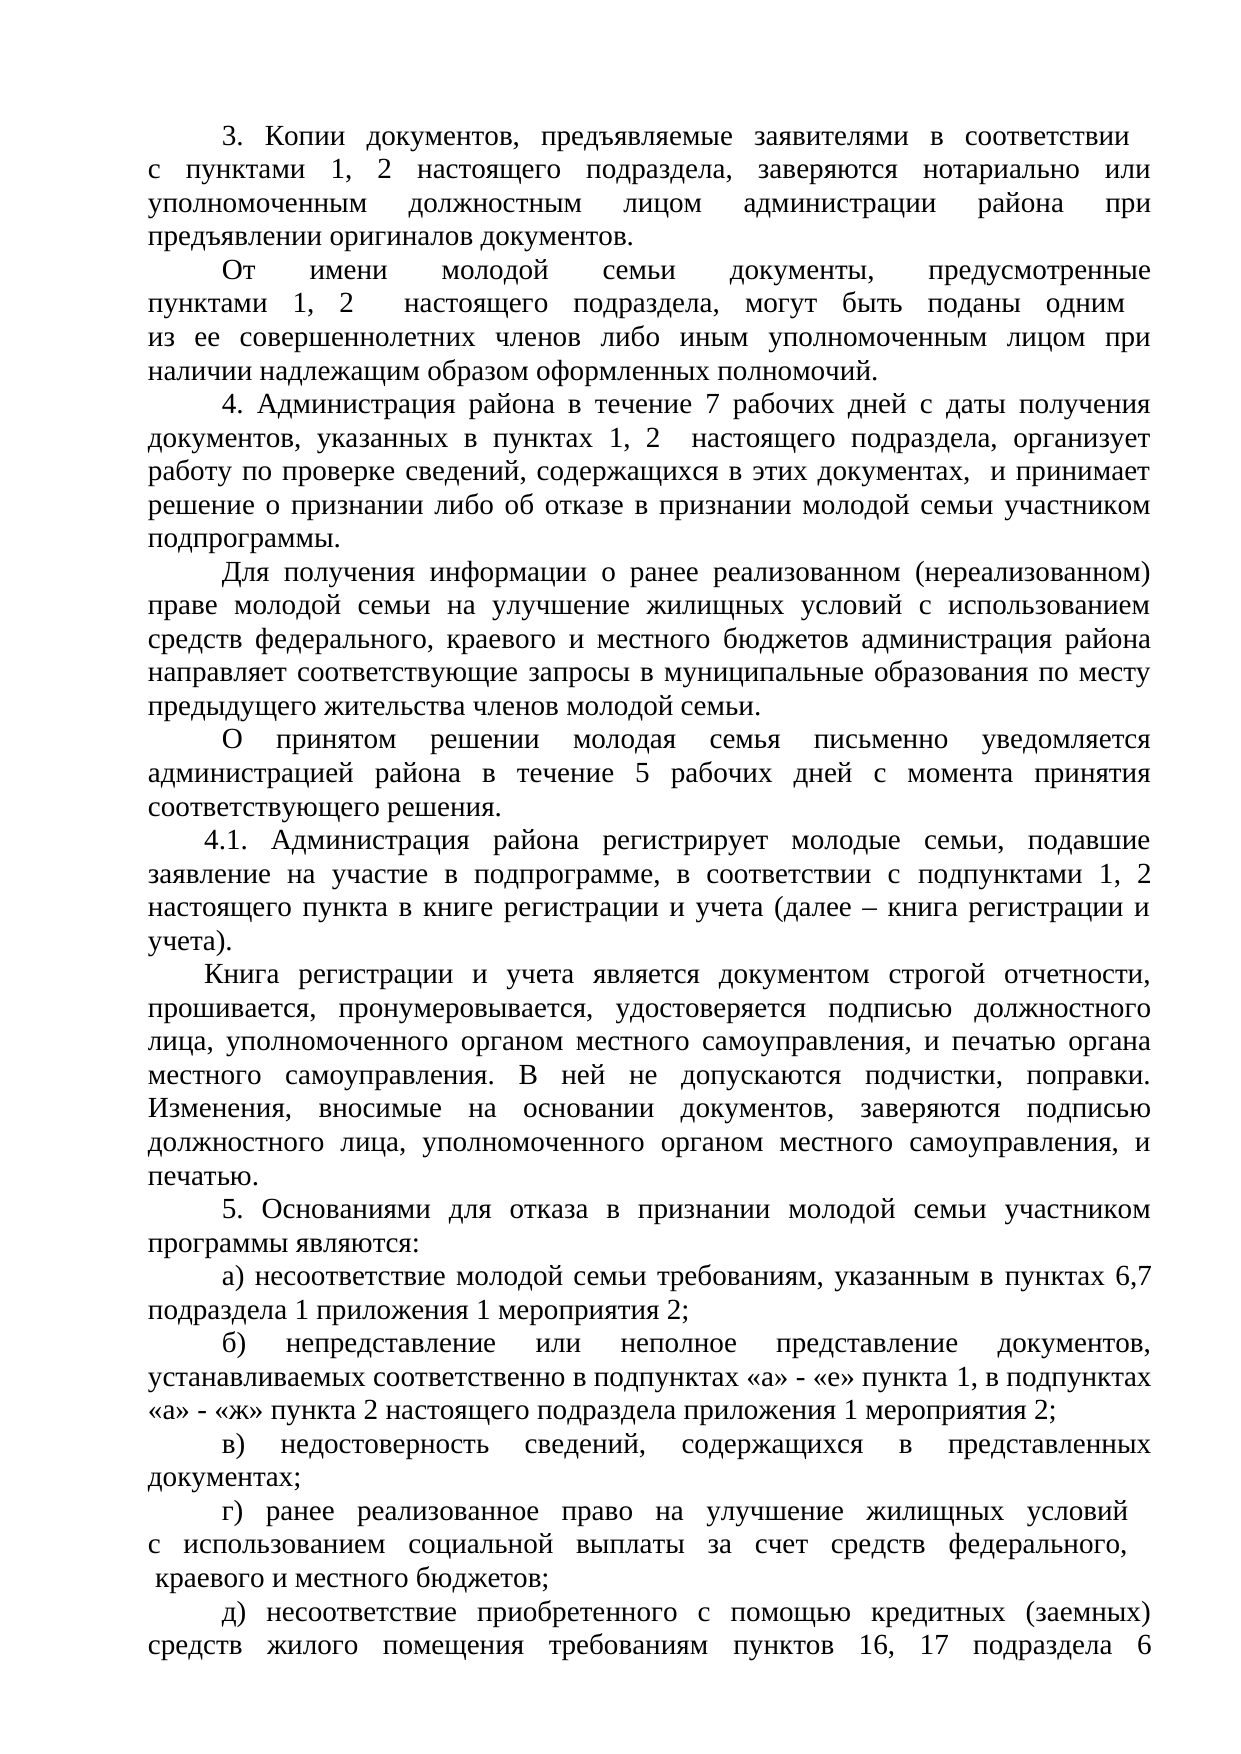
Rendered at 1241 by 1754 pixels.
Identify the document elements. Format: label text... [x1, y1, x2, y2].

text б) непредставление или неполное представление документов, устанавливаемых соответственно в подпунктах «а» - «е» пункта 1, в подпунктах «а» - «ж» пункта 2 настоящего подраздела приложения 1 мероприятия 2; [148, 1325, 1152, 1426]
text 5. Основаниями для отказа в признании молодой семьи участником программы являются: [148, 1191, 1152, 1258]
text 4.1. Администрация района регистрирует молодые семьи, подавшие заявление на участие в подпрограмме, в соответствии с подпунктами 1, 2 настоящего пункта в книге регистрации и учета (далее – книга регистрации и учета). [148, 822, 1152, 956]
text а) несоответствие молодой семьи требованиям, указанным в пунктах 6,7 подраздела 1 приложения 1 мероприятия 2; [148, 1258, 1152, 1325]
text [148, 1594, 1152, 1661]
text 3. Копии документов, предъявляемые заявителями в соответствии с пунктами 1, 2 настоящего подраздела, заверяются нотариально или уполномоченным должностным лицом администрации района при предъявлении оригиналов документов. [148, 118, 1152, 252]
text Книга регистрации и учета является документом строгой отчетности, прошивается, пронумеровывается, удостоверяется подписью должностного лица, уполномоченного органом местного самоуправления, и печатью органа местного самоуправления. В ней не допускаются подчистки, поправки. Изменения, вносимые на основании документов, заверяются подписью должностного лица, уполномоченного органом местного самоуправления, и печатью. [148, 956, 1152, 1191]
text в) недостоверность сведений, содержащихся в представленных документах; [148, 1426, 1152, 1493]
text 4. Администрация района в течение 7 рабочих дней с даты получения документов, указанных в пунктах 1, 2 настоящего подраздела, организует работу по проверке сведений, содержащихся в этих документах, и принимает решение о признании либо об отказе в признании молодой семьи участником подпрограммы. [148, 386, 1152, 554]
text Для получения информации о ранее реализованном (нереализованном) праве молодой семьи на улучшение жилищных условий с использованием средств федерального, краевого и местного бюджетов администрация района направляет соответствующие запросы в муниципальные образования по месту предыдущего жительства членов молодой семьи. [148, 554, 1152, 722]
text О принятом решении молодая семья письменно уведомляется администрацией района в течение 5 рабочих дней с момента принятия соответствующего решения. [148, 722, 1152, 822]
text От имени молодой семьи документы, предусмотренные пунктами 1, 2 настоящего подраздела, могут быть поданы одним из ее совершеннолетних членов либо иным уполномоченным лицом при наличии надлежащим образом оформленных полномочий. [148, 252, 1152, 386]
text г) ранее реализованное право на улучшение жилищных условий с использованием социальной выплаты за счет средств федерального, краевого и местного бюджетов; [148, 1493, 1152, 1594]
